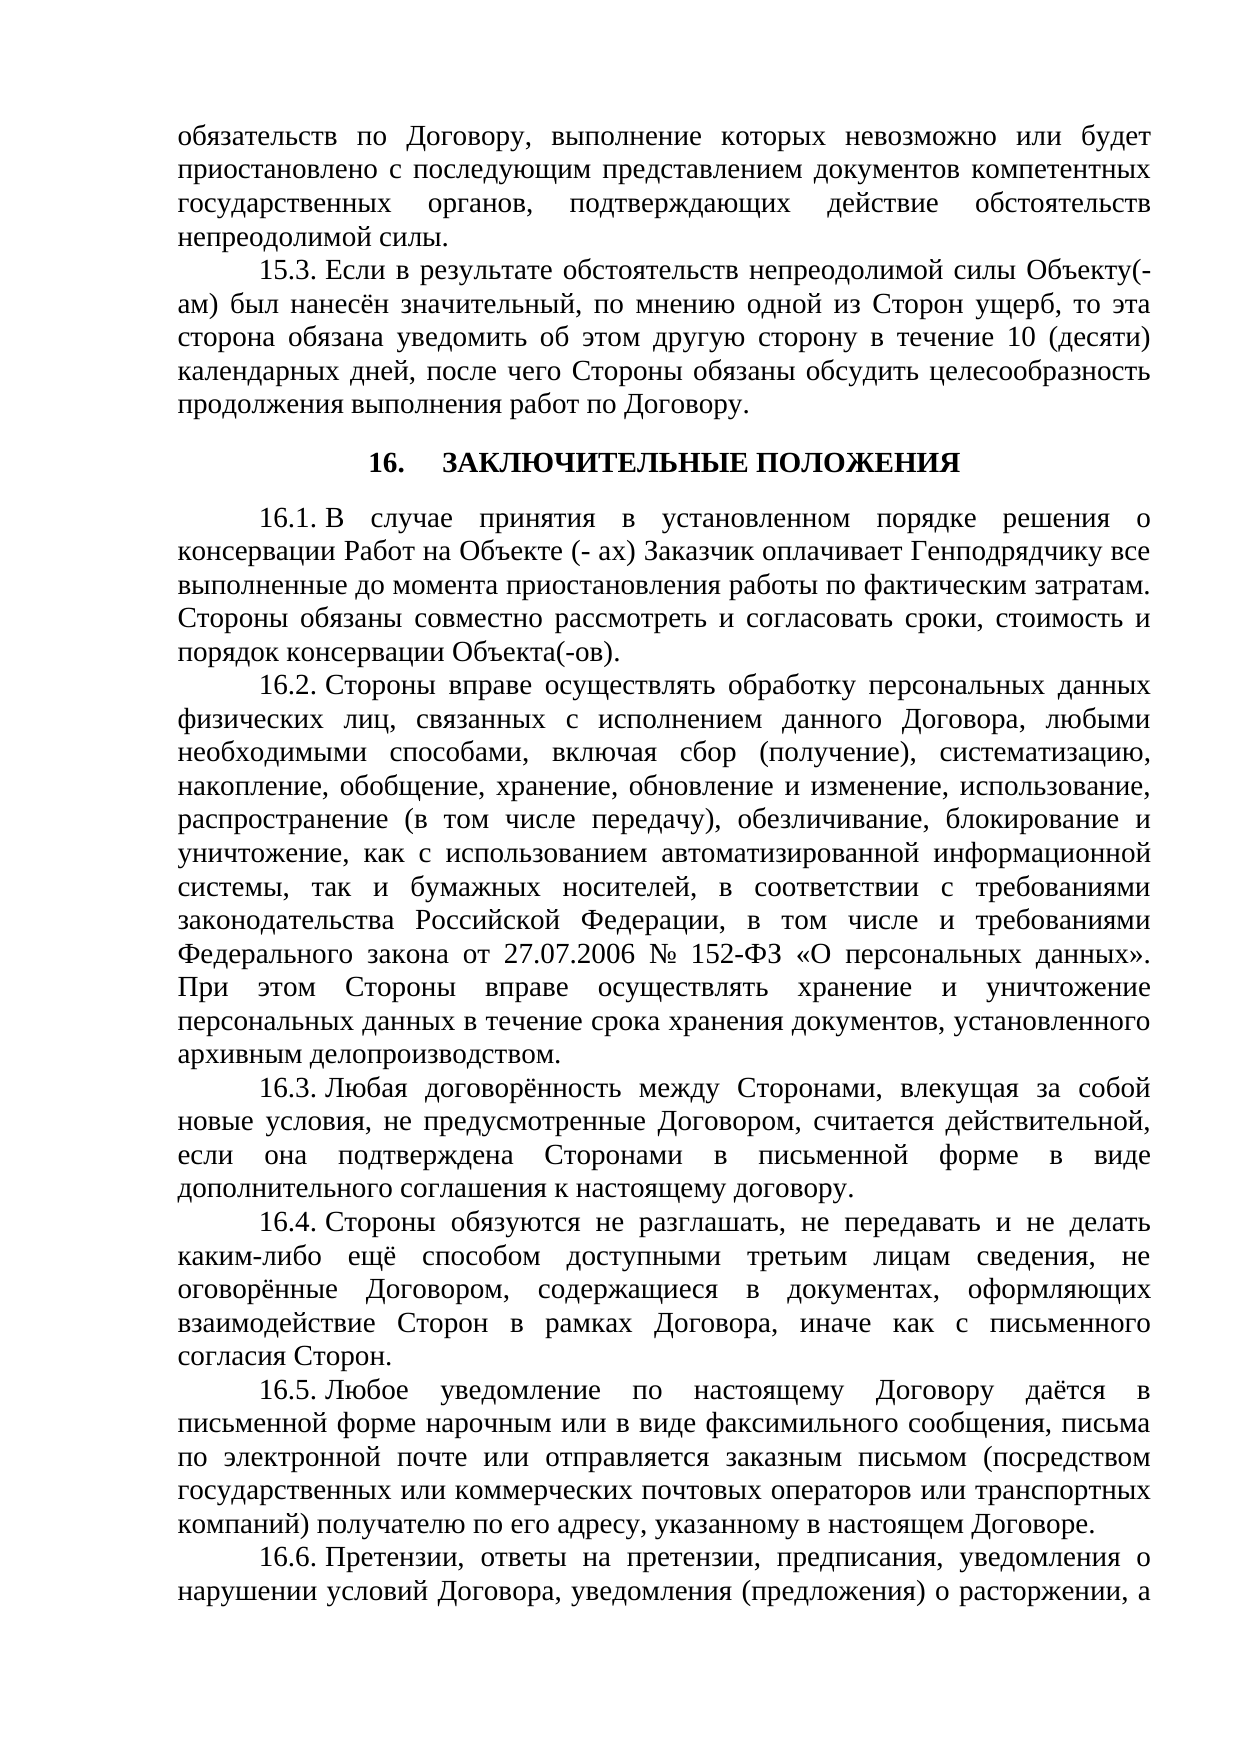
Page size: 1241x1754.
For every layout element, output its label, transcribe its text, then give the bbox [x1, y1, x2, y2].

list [177, 1539, 1152, 1607]
list ЗАКЛЮЧИТЕЛЬНЫЕ ПОЛОЖЕНИЯ [177, 445, 1152, 478]
list Если в результате обстоятельств непреодолимой силы Объекту(-ам) был нанесён значительный, по мнению одной из Сторон ущерб, то эта сторона обязана уведомить об этом другую сторону в течение 10 (десяти) календарных дней, после чего Стороны обязаны обсудить целесообразность продолжения выполнения работ по Договору. [177, 252, 1152, 420]
list Стороны обязуются не разглашать, не передавать и не делать каким-либо ещё способом доступными третьим лицам сведения, не оговорённые Договором, содержащиеся в документах, оформляющих взаимодействие Сторон в рамках Договора, иначе как с письменного согласия Сторон. [177, 1204, 1152, 1372]
list Стороны вправе осуществлять обработку персональных данных физических лиц, связанных с исполнением данного Договора, любыми необходимыми способами, включая сбор (получение), систематизацию, накопление, обобщение, хранение, обновление и изменение, использование, распространение (в том числе передачу), обезличивание, блокирование и уничтожение, как с использованием автоматизированной информационной системы, так и бумажных носителей, в соответствии с требованиями законодательства Российской Федерации, в том числе и требованиями Федерального закона от 27.07.2006 № 152-ФЗ «О персональных данных». При этом Стороны вправе осуществлять хранение и уничтожение персональных данных в течение срока хранения документов, установленного архивным делопроизводством. [177, 667, 1152, 1070]
list Любая договорённость между Сторонами, влекущая за собой новые условия, не предусмотренные Договором, считается действительной, если она подтверждена Сторонами в письменной форме в виде дополнительного соглашения к настоящему договору. [177, 1070, 1152, 1204]
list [177, 118, 1152, 252]
list Любое уведомление по настоящему Договору даётся в письменной форме нарочным или в виде факсимильного сообщения, письма по электронной почте или отправляется заказным письмом (посредством государственных или коммерческих почтовых операторов или транспортных компаний) получателю по его адресу, указанному в настоящем Договоре. [177, 1372, 1152, 1539]
list В случае принятия в установленном порядке решения о консервации Работ на Объекте (- ах) Заказчик оплачивает Генподрядчику все выполненные до момента приостановления работы по фактическим затратам. Стороны обязаны совместно рассмотреть и согласовать сроки, стоимость и порядок консервации Объекта(-ов). [177, 500, 1152, 667]
